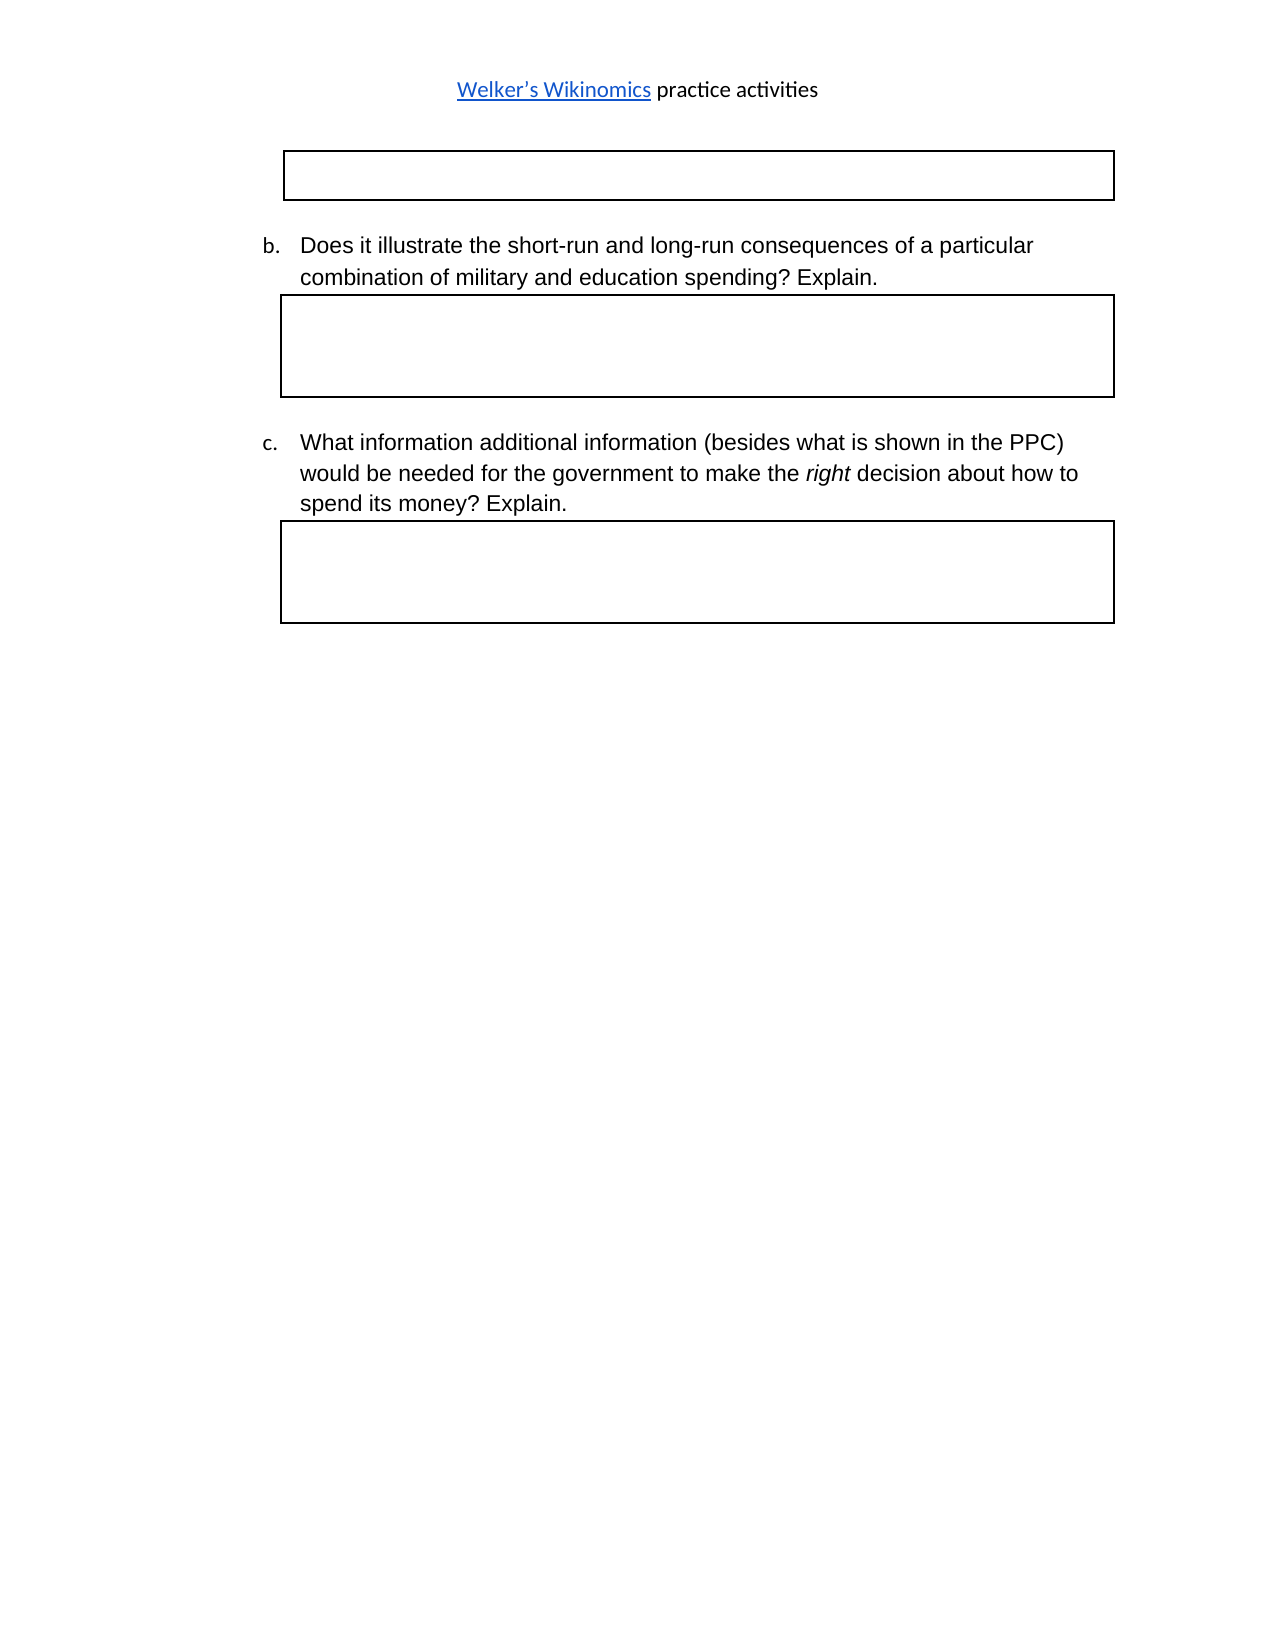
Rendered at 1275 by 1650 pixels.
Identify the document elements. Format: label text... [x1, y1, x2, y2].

table_header [282, 296, 1113, 396]
list Does it illustrate the short-run and long-run consequences of a particular combination of military and education spending? Explain. [262, 232, 1125, 290]
table_header [285, 152, 1113, 199]
list What information additional information (besides what is shown in the PPC) would be needed for the government to make the right decision about how to spend its money? Explain. [262, 428, 1125, 516]
table_header [282, 522, 1113, 622]
